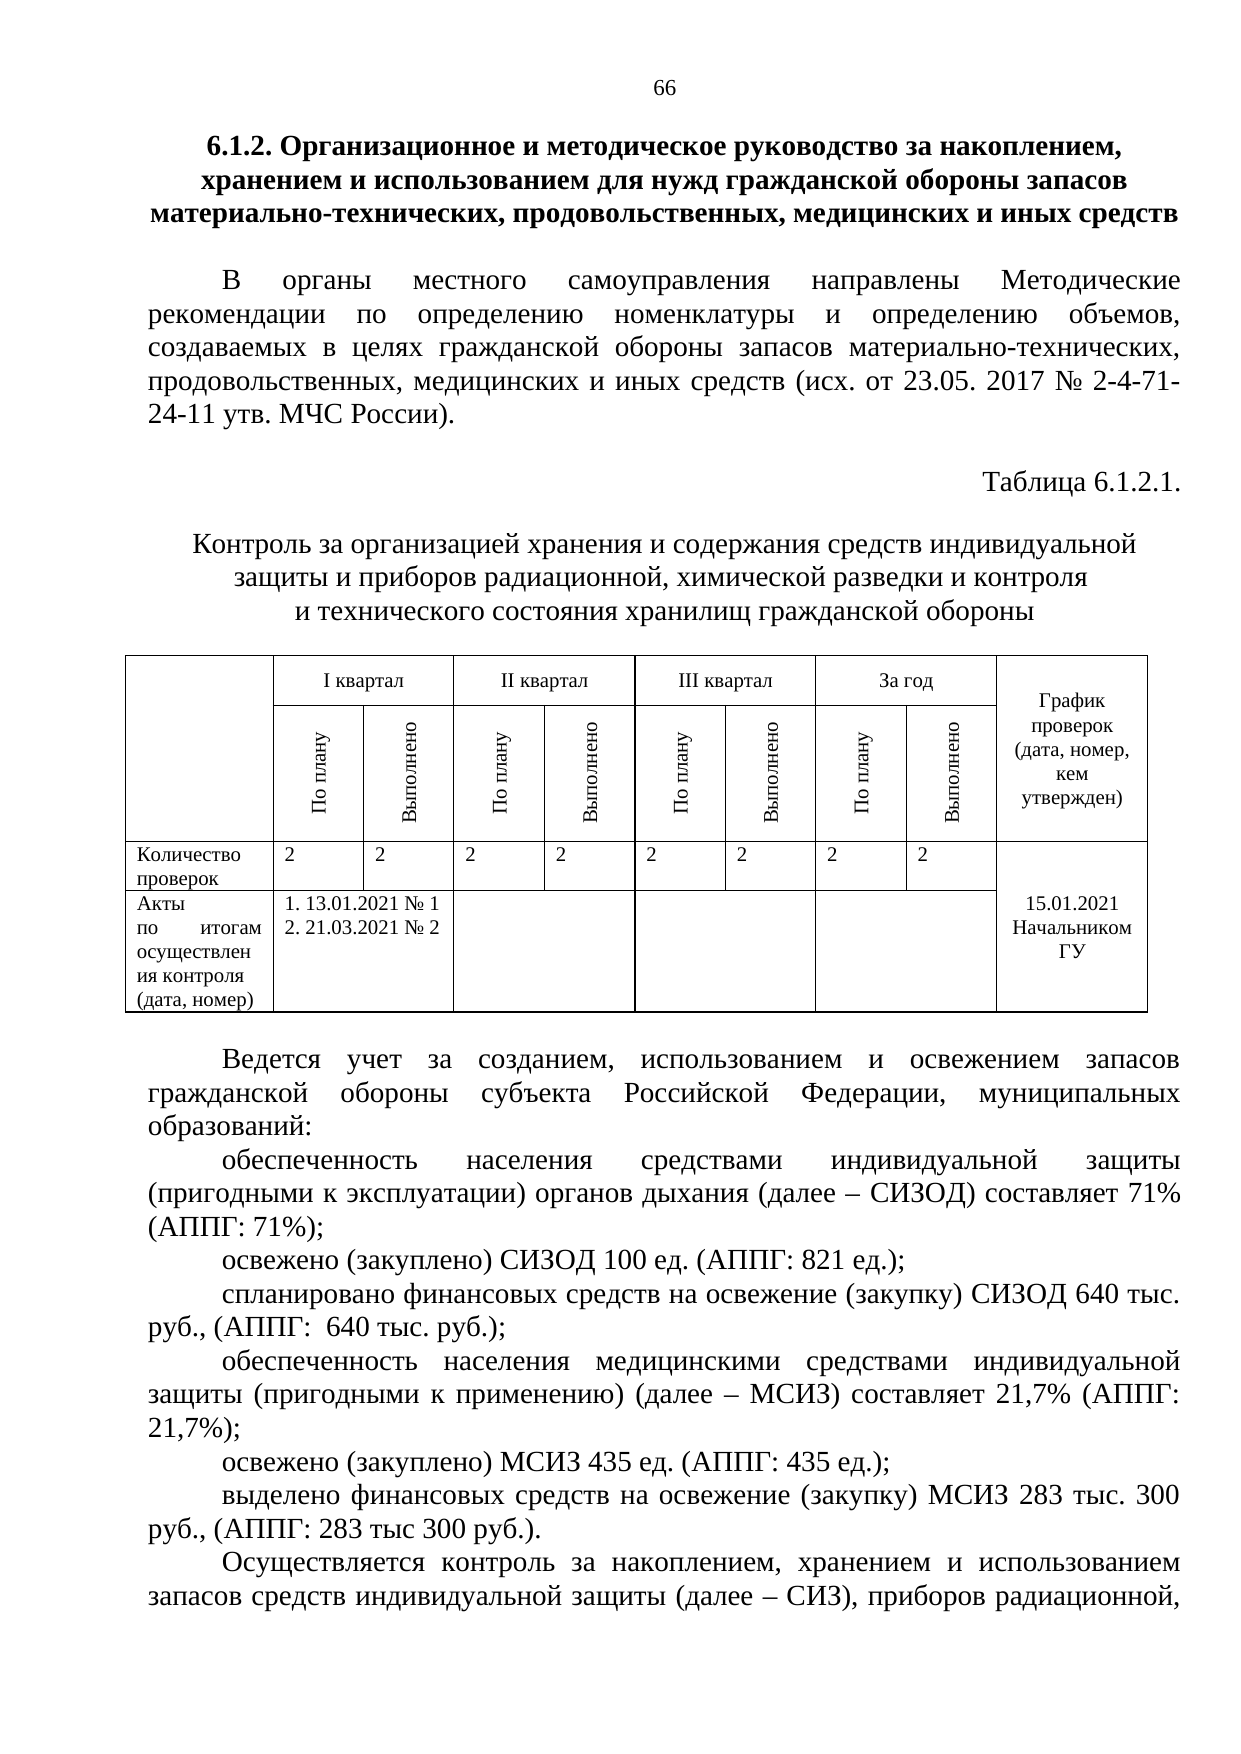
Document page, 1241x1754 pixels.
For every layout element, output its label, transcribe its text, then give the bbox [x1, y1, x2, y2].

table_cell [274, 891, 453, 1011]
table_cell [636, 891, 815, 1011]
text Ведется учет за созданием, использованием и освежением запасов гражданской обороны субъекта Российской Федерации, муниципальных образований: [148, 1041, 1181, 1142]
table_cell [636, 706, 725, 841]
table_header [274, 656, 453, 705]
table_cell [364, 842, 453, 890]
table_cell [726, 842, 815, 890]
text Таблица 6.1.2.1. [148, 464, 1181, 497]
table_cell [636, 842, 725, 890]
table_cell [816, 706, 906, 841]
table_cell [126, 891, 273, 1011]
text В органы местного самоуправления направлены Методические рекомендации по определению номенклатуры и определению объемов, создаваемых в целях гражданской обороны запасов материально-технических, продовольственных, медицинских и иных средств (исх. от 23.05. 2017 № 2-4-71-24-11 утв. МЧС России). [148, 262, 1181, 430]
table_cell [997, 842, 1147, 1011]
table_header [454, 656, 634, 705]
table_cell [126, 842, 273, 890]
text спланировано финансовых средств на освежение (закупку) СИЗОД 640 тыс. руб., (АППГ: 640 тыс. руб.); [148, 1276, 1181, 1343]
subtitle 6.1.2. Организационное и методическое руководство за накоплением, хранением и использованием для нужд гражданской обороны запасов материально-технических, продовольственных, медицинских и иных средств [148, 128, 1181, 229]
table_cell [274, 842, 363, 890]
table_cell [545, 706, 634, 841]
text освежено (закуплено) МСИЗ 435 ед. (АППГ: 435 ед.); [148, 1444, 1181, 1477]
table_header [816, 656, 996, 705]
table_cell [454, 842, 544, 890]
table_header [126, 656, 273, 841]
text выделено финансовых средств на освежение (закупку) МСИЗ 283 тыс. 300 руб., (АППГ: 283 тыс 300 руб.). [148, 1477, 1181, 1544]
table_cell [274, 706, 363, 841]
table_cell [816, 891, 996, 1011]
text обеспеченность населения средствами индивидуальной защиты (пригодными к эксплуатации) органов дыхания (далее – СИЗОД) составляет 71% (АППГ: 71%); [148, 1142, 1181, 1242]
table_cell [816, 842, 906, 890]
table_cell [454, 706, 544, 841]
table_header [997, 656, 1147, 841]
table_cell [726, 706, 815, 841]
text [148, 1544, 1181, 1611]
text Контроль за организацией хранения и содержания средств индивидуальной защиты и приборов радиационной, химической разведки и контроля и технического состояния хранилищ гражданской обороны [148, 526, 1181, 627]
text обеспеченность населения медицинскими средствами индивидуальной защиты (пригодными к применению) (далее – МСИЗ) составляет 21,7% (АППГ: 21,7%); [148, 1343, 1181, 1444]
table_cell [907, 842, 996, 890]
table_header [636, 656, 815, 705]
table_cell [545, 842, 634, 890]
text освежено (закуплено) СИЗОД 100 ед. (АППГ: 821 ед.); [148, 1242, 1181, 1276]
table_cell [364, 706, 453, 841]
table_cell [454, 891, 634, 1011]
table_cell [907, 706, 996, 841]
